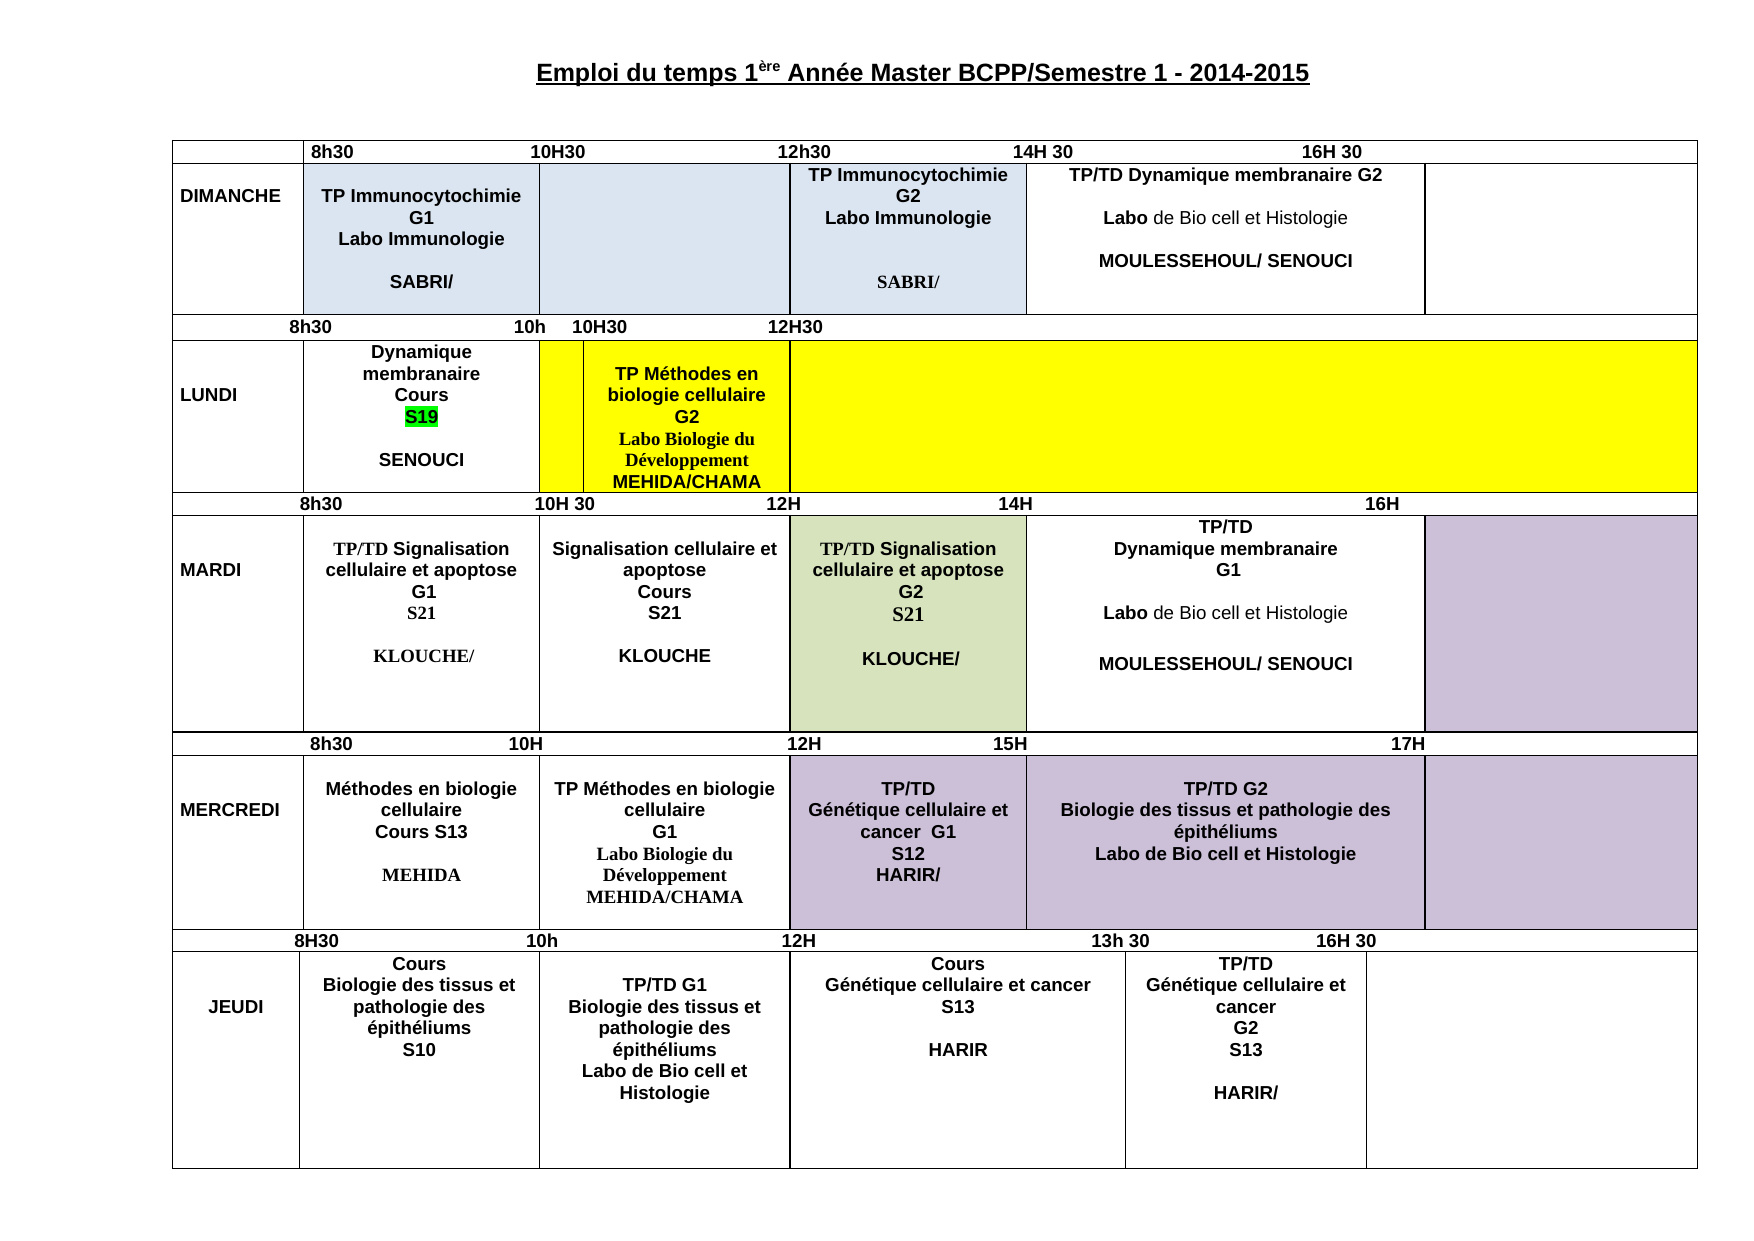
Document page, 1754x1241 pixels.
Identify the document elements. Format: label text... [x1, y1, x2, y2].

table_header [173, 141, 303, 162]
table_cell [1426, 164, 1697, 314]
table_cell Signalisation cellulaire et apoptose Cours S21 KLOUCHE [540, 516, 789, 731]
table_cell 8h30 10H 12H 15H 17H [173, 733, 1697, 755]
table_cell TP/TD Génétique cellulaire et cancer G2 S13 HARIR/ [1126, 952, 1366, 1168]
table_cell TP/TD Dynamique membranaire G1 Labo de Bio cell et Histologie MOULESSEHOUL/ SENOUCI [1027, 516, 1424, 731]
table_cell Cours Biologie des tissus et pathologie des épithéliums S10 [300, 952, 539, 1168]
table_cell [1426, 516, 1697, 731]
table_cell TP Méthodes en biologie cellulaire G1 Labo Biologie du Développement MEHIDA/CHAMA [540, 756, 789, 929]
table_cell TP Immunocytochimie G2 Labo Immunologie SABRI/ [791, 164, 1026, 314]
table_cell JEUDI [173, 952, 299, 1168]
table_cell TP/TD G1 Biologie des tissus et pathologie des épithéliums Labo de Bio cell et Histologie [540, 952, 789, 1168]
table_cell [540, 164, 789, 314]
table_cell TP Immunocytochimie G1 Labo Immunologie SABRI/ [304, 164, 539, 314]
table_cell TP/TD Signalisation cellulaire et apoptose G2 S21 KLOUCHE/ [791, 516, 1026, 731]
table_cell TP/TD Dynamique membranaire G2 Labo de Bio cell et Histologie MOULESSEHOUL/ SENOUCI [1027, 164, 1424, 314]
table_cell Cours Génétique cellulaire et cancer S13 HARIR [791, 952, 1125, 1168]
table_cell Méthodes en biologie cellulaire Cours S13 MEHIDA [304, 756, 539, 929]
table_cell TP Méthodes en biologie cellulaire G2 Labo Biologie du Développement MEHIDA/CHAMA [584, 341, 789, 492]
table_cell [791, 341, 1697, 492]
table_cell Dynamique membranaire Cours S19 SENOUCI [304, 341, 539, 492]
table_cell 8h30 10H 30 12H 14H 16H [173, 493, 1697, 515]
table_cell LUNDI [173, 341, 303, 492]
table_cell [540, 341, 583, 492]
table_cell MERCREDI [173, 756, 303, 929]
table_cell [1367, 952, 1697, 1168]
table_cell 8h30 10h 10H30 12H30 [173, 315, 1697, 340]
table_cell MARDI [173, 516, 303, 731]
table_cell TP/TD Signalisation cellulaire et apoptose G1 S21 KLOUCHE/ [304, 516, 539, 731]
table_cell 8H30 10h 12H 13h 30 16H 30 [173, 930, 1697, 951]
table_cell [1426, 756, 1697, 929]
table_cell TP/TD G2 Biologie des tissus et pathologie des épithéliums Labo de Bio cell et Histologie [1027, 756, 1424, 929]
table_cell DIMANCHE [173, 164, 303, 314]
table_cell TP/TD Génétique cellulaire et cancer G1 S12 HARIR/ [791, 756, 1026, 929]
title Emploi du temps 1ère Année Master BCPP/Semestre 1 - 2014-2015 [148, 58, 1698, 87]
table_header 8h30 10H30 12h30 14H 30 16H 30 [304, 141, 1697, 162]
